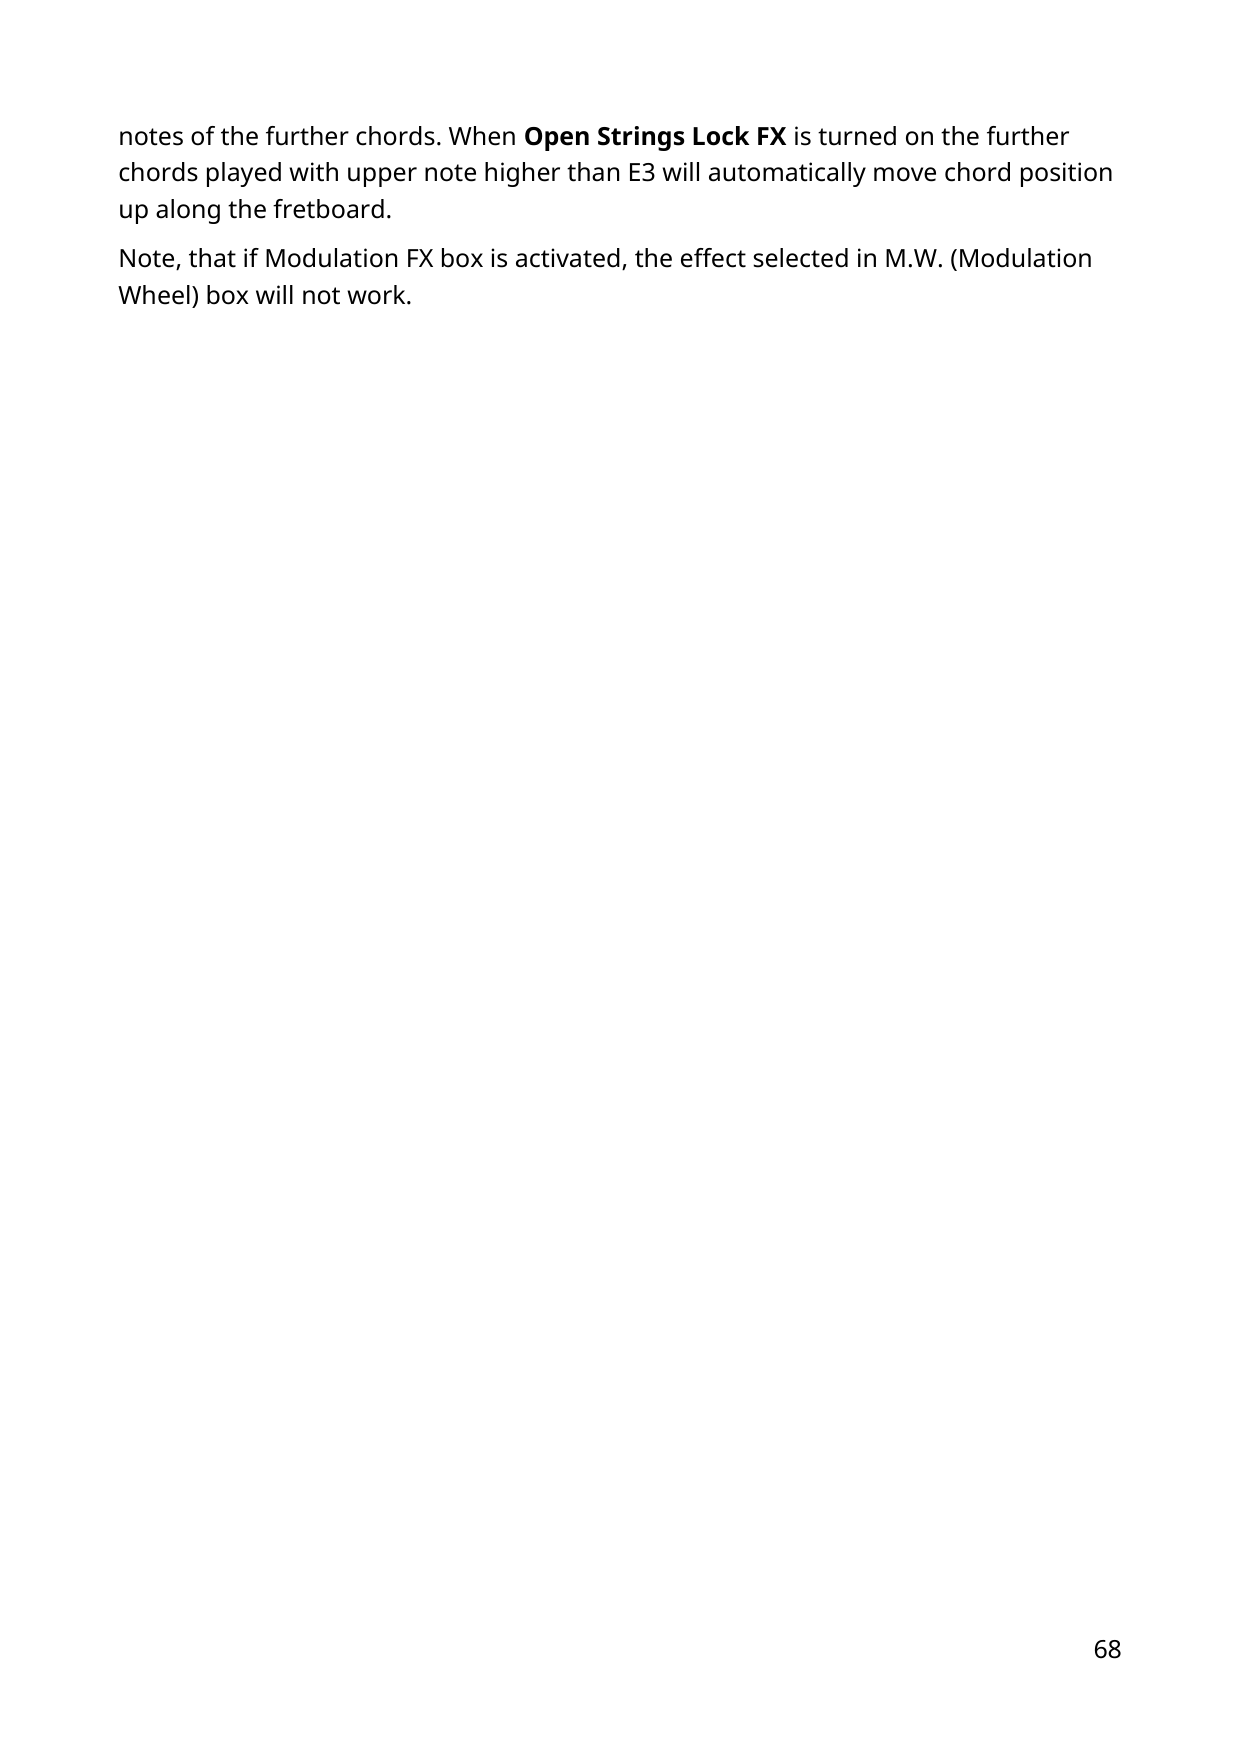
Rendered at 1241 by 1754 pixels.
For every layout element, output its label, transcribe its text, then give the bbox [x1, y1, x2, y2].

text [118, 118, 1122, 226]
text Note, that if Modulation FX box is activated, the effect selected in M.W. (Modulation Wheel) box will not work. [118, 241, 1122, 312]
